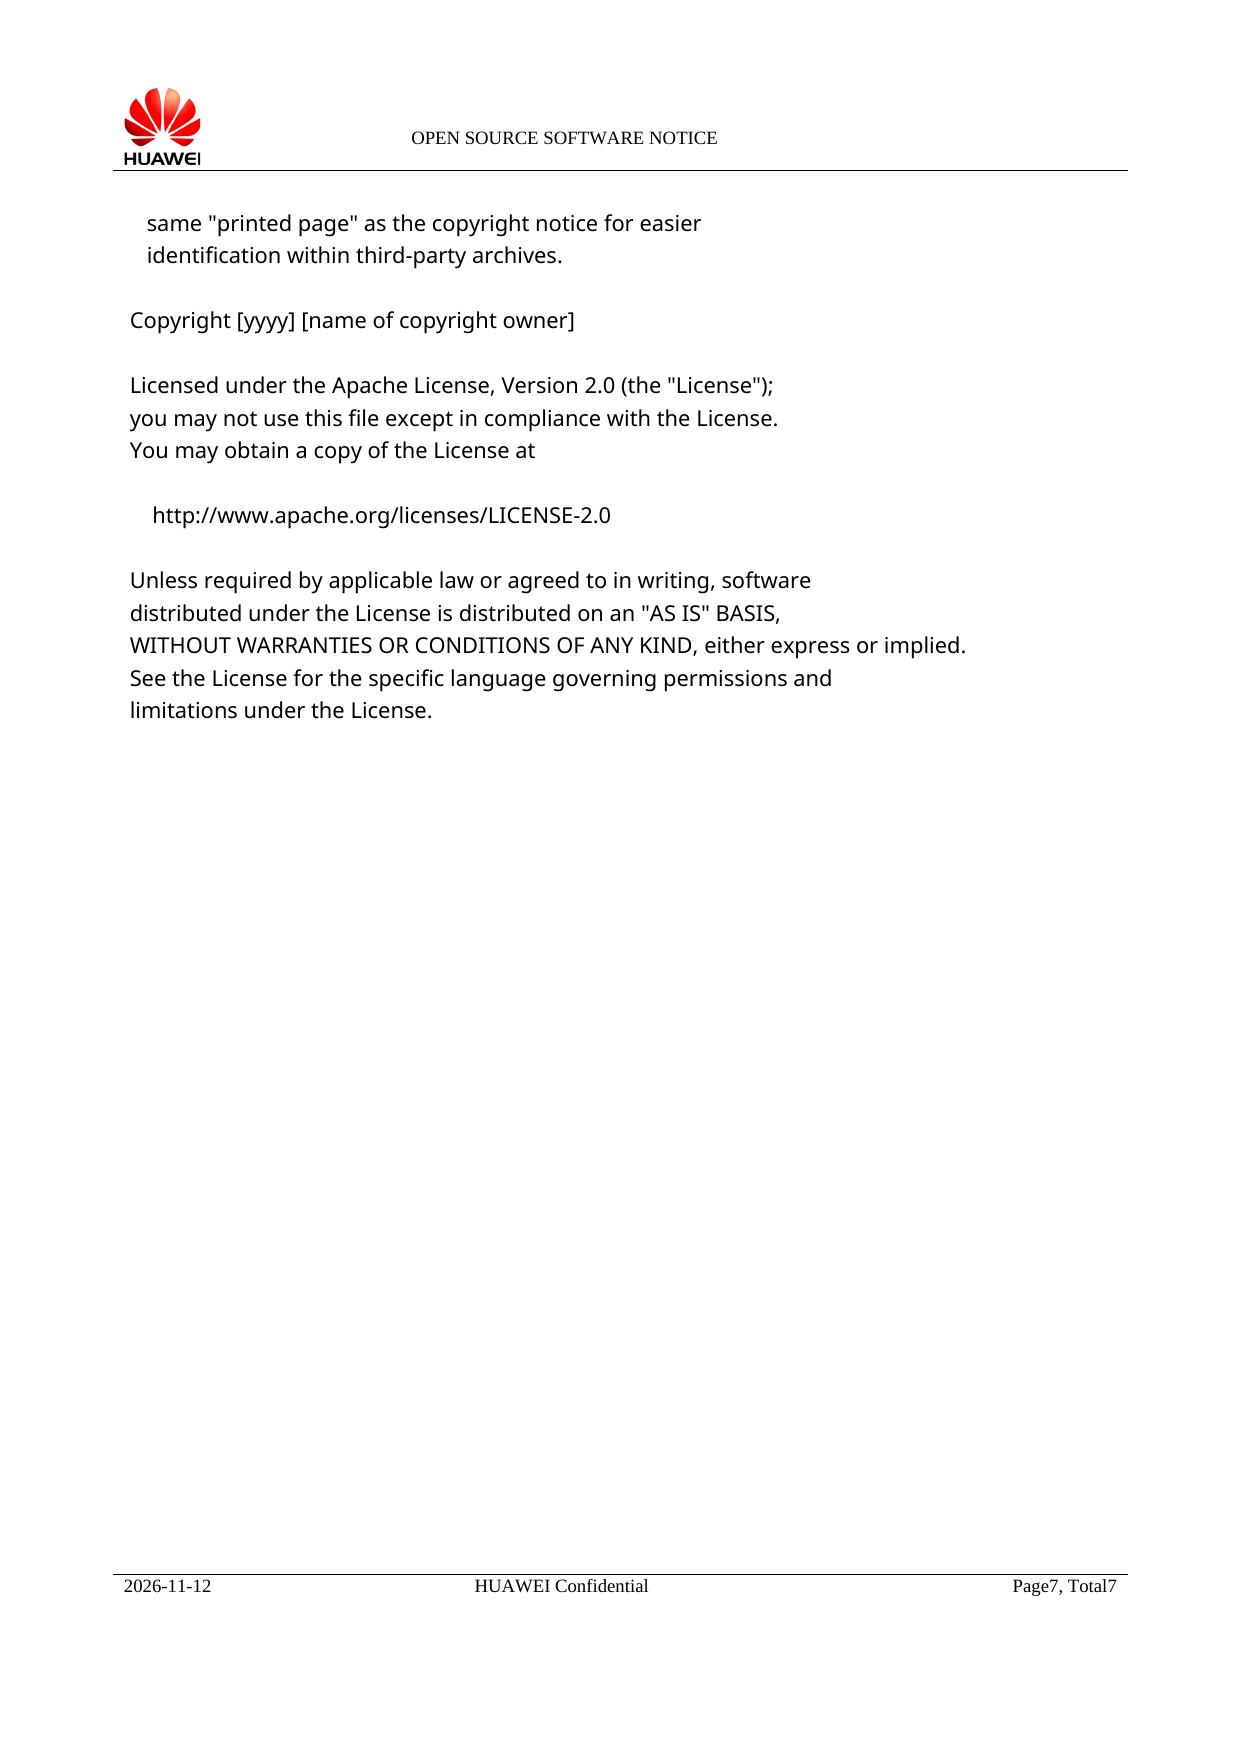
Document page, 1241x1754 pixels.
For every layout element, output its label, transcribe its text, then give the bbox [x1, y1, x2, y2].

picture [124, 88, 201, 165]
text WITHOUT WARRANTIES OR CONDITIONS OF ANY KIND, either express or implied. [112, 629, 1128, 661]
text distributed under the License is distributed on an "AS IS" BASIS, [112, 596, 1128, 629]
text you may not use this file except in compliance with the License. [112, 401, 1128, 434]
text Licensed under the Apache License, Version 2.0 (the "License"); [112, 369, 1128, 401]
text limitations under the License. [112, 694, 1128, 726]
text Copyright [yyyy] [name of copyright owner] [112, 304, 1128, 336]
text same "printed page" as the copyright notice for easier [112, 206, 1128, 239]
text identification within third-party archives. [112, 239, 1128, 271]
text See the License for the specific language governing permissions and [112, 661, 1128, 694]
text You may obtain a copy of the License at [112, 434, 1128, 466]
text Unless required by applicable law or agreed to in writing, software [112, 564, 1128, 596]
text http://www.apache.org/licenses/LICENSE-2.0 [112, 499, 1128, 531]
